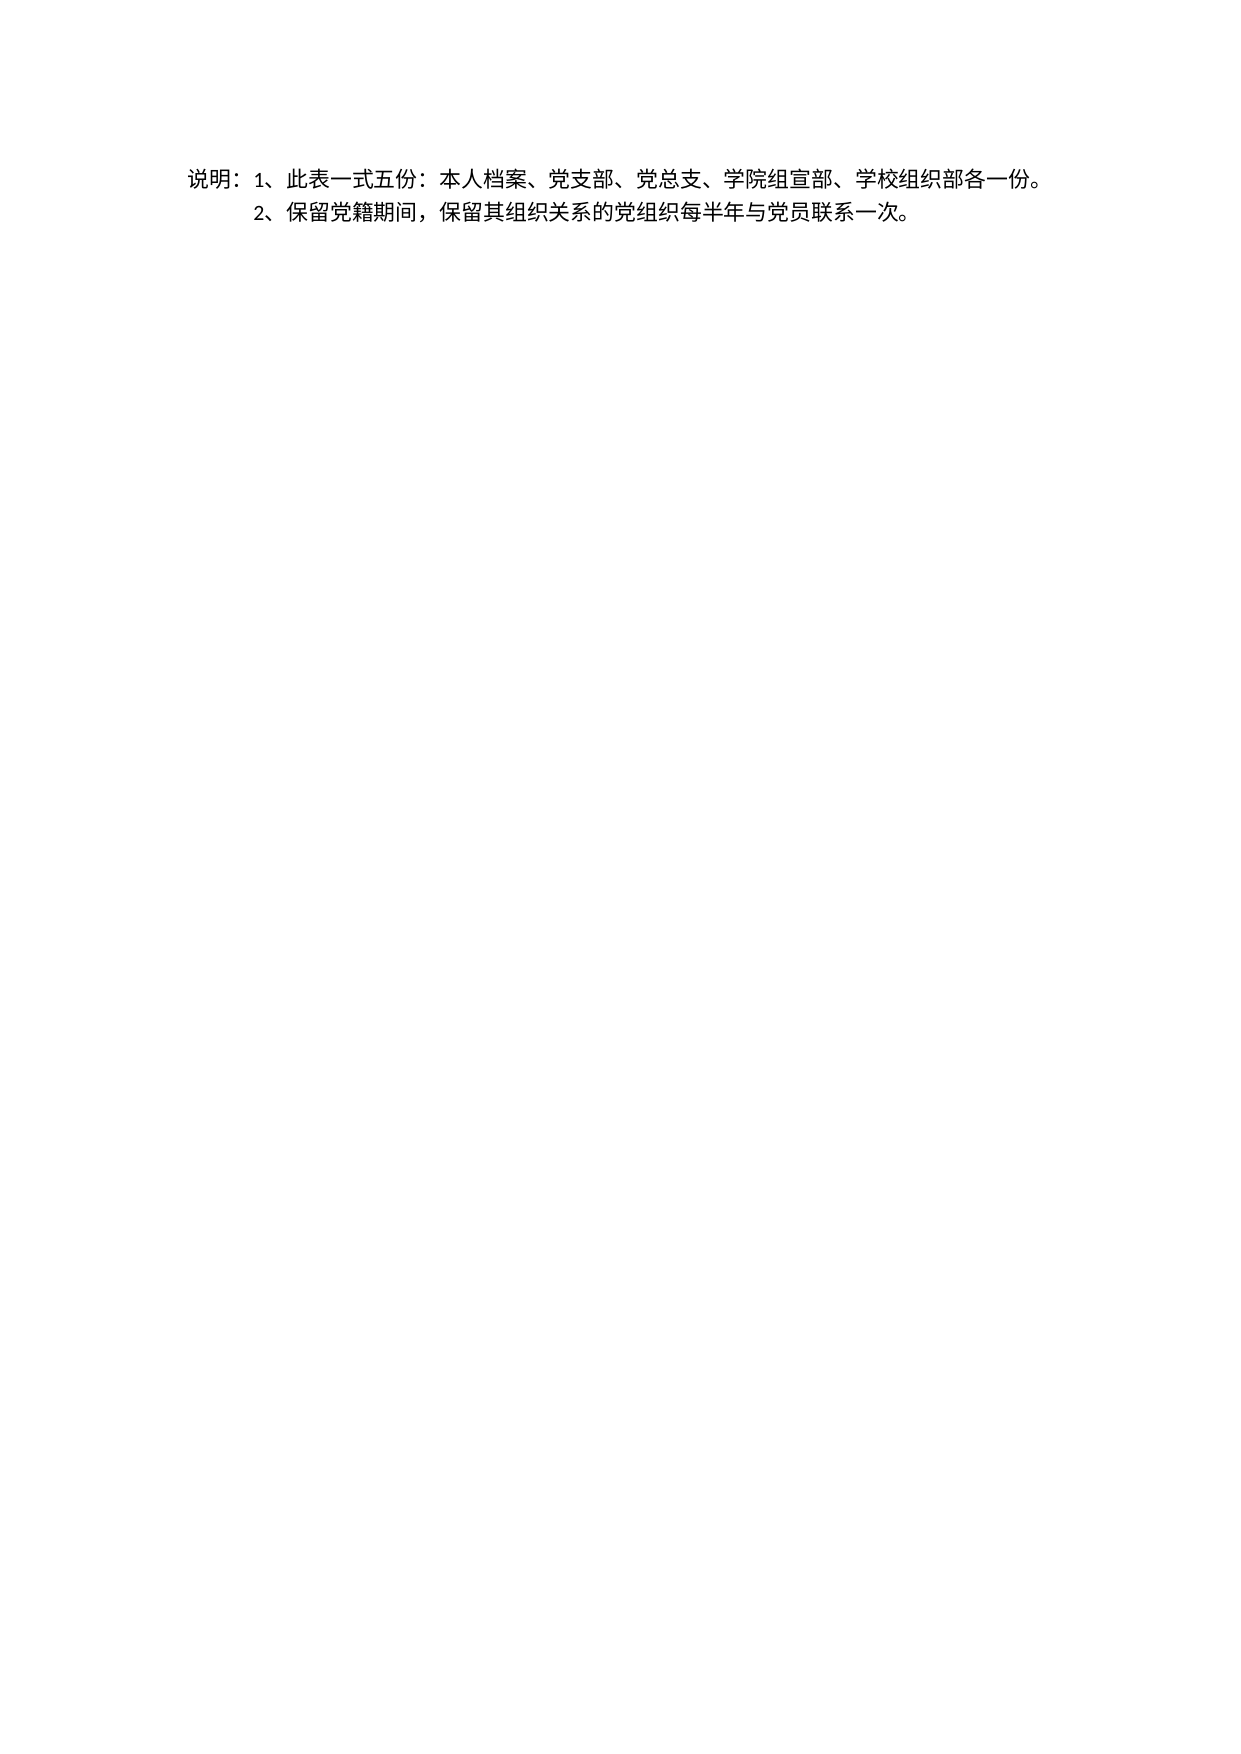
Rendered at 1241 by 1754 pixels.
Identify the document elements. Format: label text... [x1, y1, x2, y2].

text 2、保留党籍期间，保留其组织关系的党组织每半年与党员联系一次。 [187, 194, 1053, 227]
text 说明：1、此表一式五份：本人档案、党支部、党总支、学院组宣部、学校组织部各一份。 [187, 162, 1053, 194]
